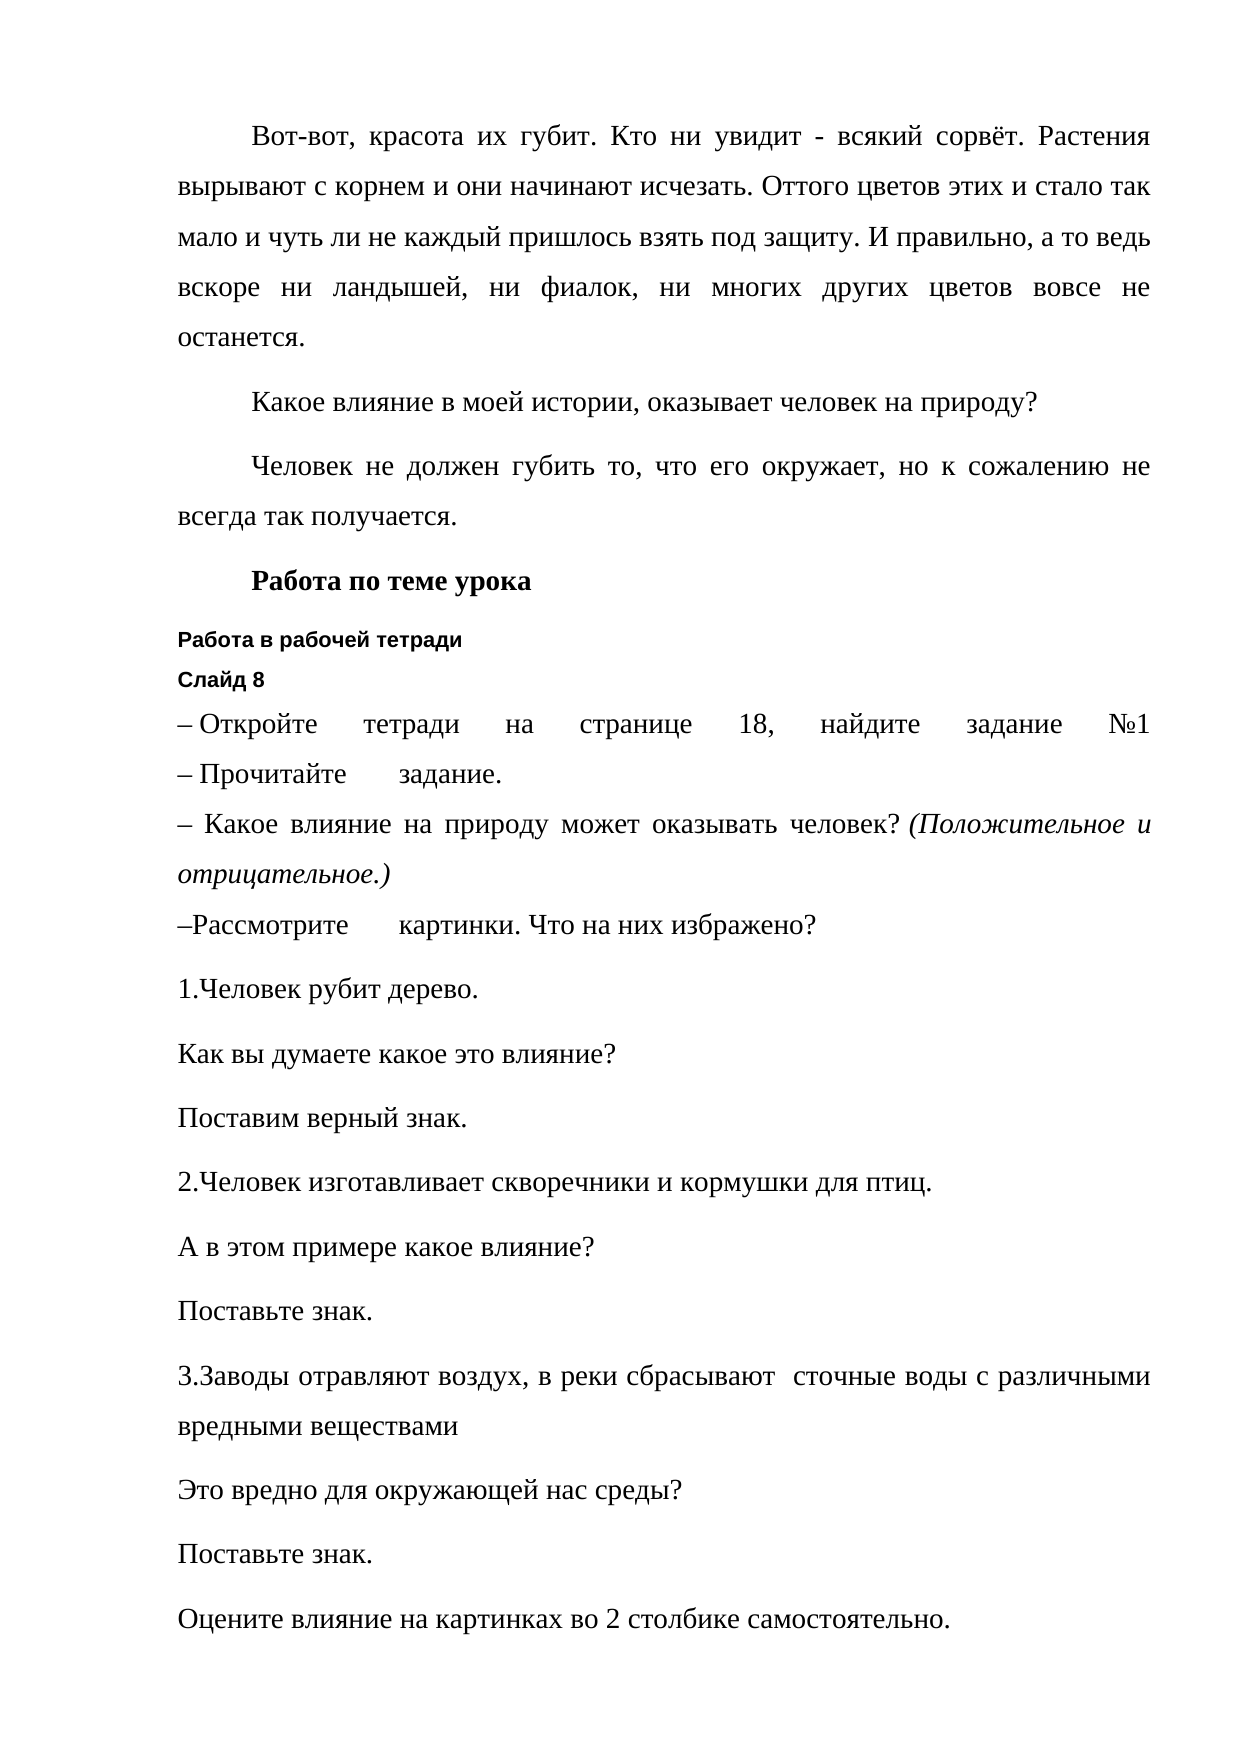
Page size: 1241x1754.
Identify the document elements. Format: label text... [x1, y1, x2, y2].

text Человек не должен губить то, что его окружает, но к сожалению не всегда так получается. [177, 448, 1152, 532]
text Слайд 8 [177, 666, 1152, 692]
text 1.Человек рубит дерево. [177, 971, 1152, 1005]
text А в этом примере какое влияние? [177, 1229, 1152, 1262]
text Работа в рабочей тетради [177, 627, 1152, 652]
text Оцените влияние на картинках во 2 столбике самостоятельно. [177, 1601, 1152, 1634]
text Поставим верный знак. [177, 1100, 1152, 1134]
text 3.Заводы отравляют воздух, в реки сбрасывают сточные воды с различными вредными веществами [177, 1358, 1152, 1441]
text Поставьте знак. [177, 1293, 1152, 1327]
text Вот-вот, красота их губит. Кто ни увидит - всякий сорвёт. Растения вырывают с корнем и они начинают исчезать. Оттого цветов этих и стало так мало и чуть ли не каждый пришлось взять под защиту. И правильно, а то ведь вскоре ни ландышей, ни фиалок, ни многих других цветов вовсе не останется. [177, 118, 1152, 353]
text Как вы думаете какое это влияние? [177, 1036, 1152, 1069]
text – Откройте тетради на странице 18, найдите задание №1 – Прочитайте задание. – Какое влияние на природу может оказывать человек? (Положительное и отрицательное.) –Рассмотрите картинки. Что на них избражено? [177, 706, 1152, 941]
text Это вредно для окружающей нас среды? [177, 1472, 1152, 1506]
text 2.Человек изготавливает скворечники и кормушки для птиц. [177, 1164, 1152, 1198]
text Поставьте знак. [177, 1537, 1152, 1570]
text Работа по теме урока [177, 563, 1152, 596]
text Какое влияние в моей истории, оказывает человек на природу? [177, 384, 1152, 417]
